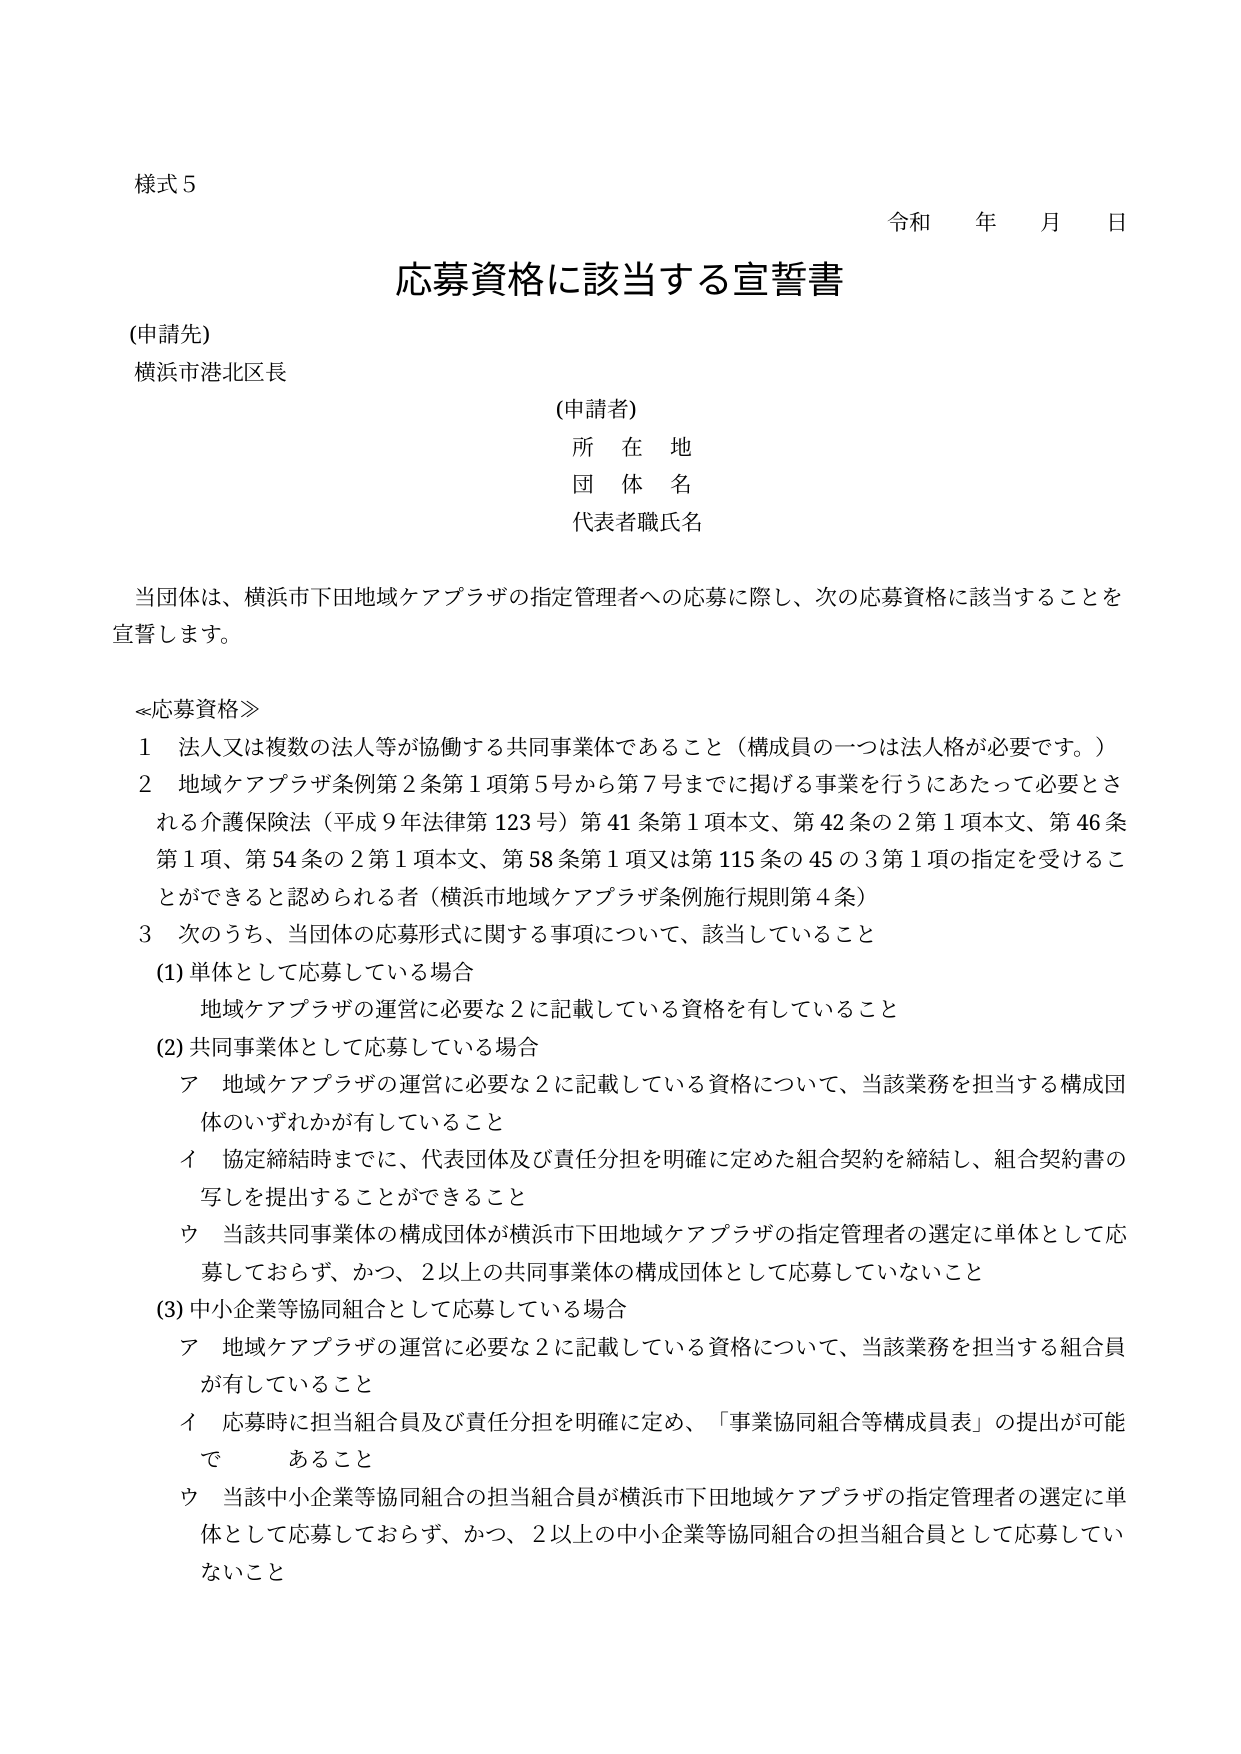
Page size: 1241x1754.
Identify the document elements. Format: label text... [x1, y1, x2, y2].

text (申請者) [112, 389, 1128, 427]
text ウ 当該中小企業等協同組合の担当組合員が横浜市下田地域ケアプラザの指定管理者の選定に単体として応募しておらず、かつ、２以上の中小企業等協同組合の担当組合員として応募していないこと [178, 1477, 1128, 1589]
text ア 地域ケアプラザの運営に必要な２に記載している資格について、当該業務を担当する構成団体のいずれかが有していること [178, 1064, 1128, 1139]
text イ 協定締結時までに、代表団体及び責任分担を明確に定めた組合契約を締結し、組合契約書の写しを提出することができること [178, 1139, 1128, 1214]
text ３ 次のうち、当団体の応募形式に関する事項について、該当していること [112, 914, 1128, 952]
text 令和 年 月 日 [112, 202, 1128, 239]
text ≪応募資格≫ [112, 689, 1128, 727]
text 様式５ [134, 164, 1128, 202]
text ウ 当該共同事業体の構成団体が横浜市下田地域ケアプラザの指定管理者の選定に単体として応募しておらず、かつ、２以上の共同事業体の構成団体として応募していないこと [178, 1214, 1128, 1289]
text 横浜市港北区長 [112, 352, 1128, 389]
text ア 地域ケアプラザの運営に必要な２に記載している資格について、当該業務を担当する組合員が有していること [178, 1327, 1128, 1402]
text 地域ケアプラザの運営に必要な２に記載している資格を有していること [112, 989, 1128, 1027]
text (1) 単体として応募している場合 [112, 952, 1128, 989]
text 代表者職氏名 [112, 502, 1128, 539]
text 当団体は、横浜市下田地域ケアプラザの指定管理者への応募に際し、次の応募資格に該当することを宣誓します。 [112, 577, 1128, 652]
text 応募資格に該当する宣誓書 [112, 239, 1128, 314]
text イ 応募時に担当組合員及び責任分担を明確に定め、「事業協同組合等構成員表」の提出が可能で あること [178, 1402, 1128, 1477]
text (申請先) [112, 314, 1128, 352]
text １ 法人又は複数の法人等が協働する共同事業体であること（構成員の一つは法人格が必要です。） [134, 727, 1128, 764]
text ２ 地域ケアプラザ条例第２条第１項第５号から第７号までに掲げる事業を行うにあたって必要とされる介護保険法（平成９年法律第123号）第41 条第１項本文、第42条の２第１項本文、第46条第１項、第54条の２第１項本文、第58条第１項又は第115条の45の３第１項の指定を受けることができると認められる者（横浜市地域ケアプラザ条例施行規則第４条） [134, 764, 1128, 914]
text 所 在 地 [112, 427, 1128, 464]
text (3) 中小企業等協同組合として応募している場合 [112, 1289, 1128, 1327]
text (2) 共同事業体として応募している場合 [112, 1027, 1128, 1064]
text 団 体 名 [112, 464, 1128, 502]
